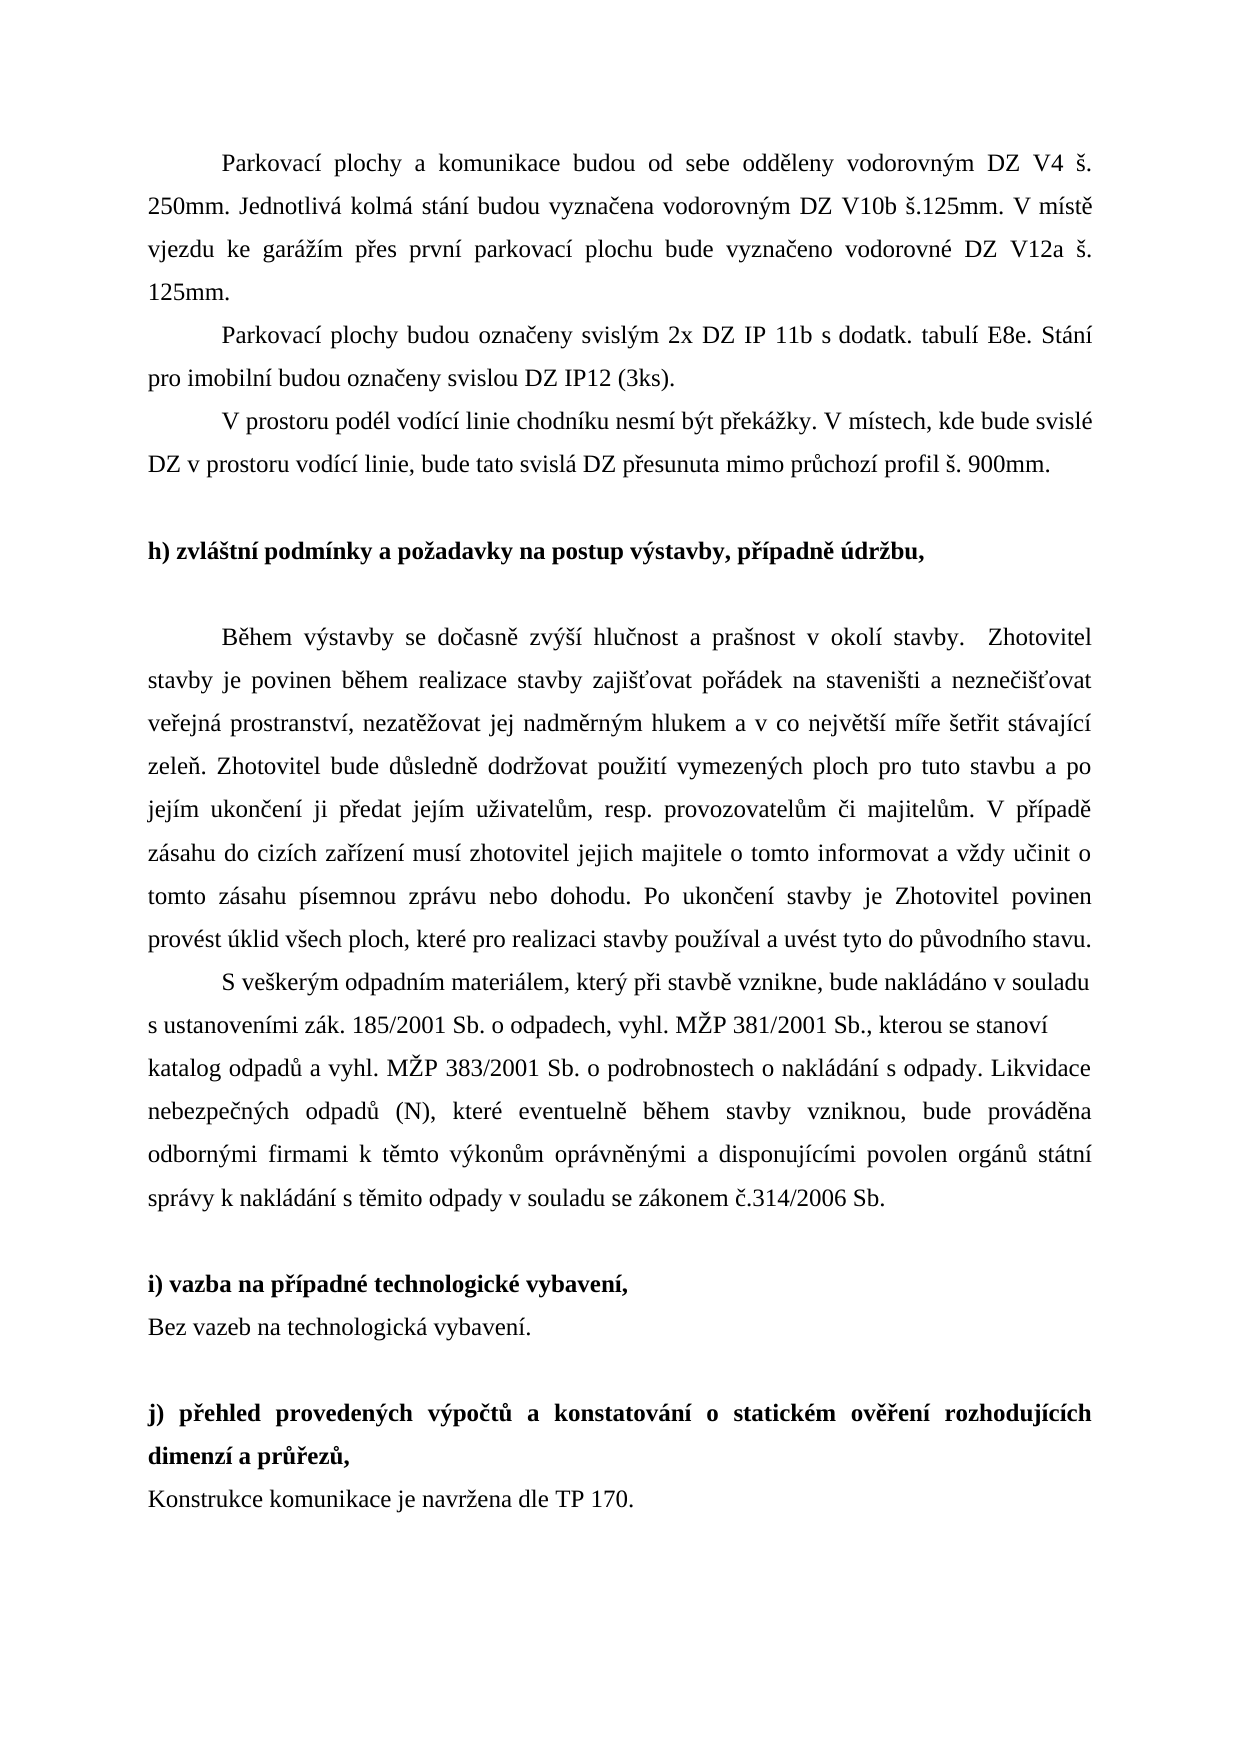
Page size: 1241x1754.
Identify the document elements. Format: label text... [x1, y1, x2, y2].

text S veškerým odpadním materiálem, který při stavbě vznikne, bude nakládáno v souladu [148, 967, 1093, 996]
text h) zvláštní podmínky a požadavky na postup výstavby, případně údržbu, [148, 536, 1093, 564]
text Bez vazeb na technologická vybavení. [148, 1312, 1093, 1341]
text V prostoru podél vodící linie chodníku nesmí být překážky. V místech, kde bude svislé DZ v prostoru vodící linie, bude tato svislá DZ přesunuta mimo průchozí profil š. 900mm. [148, 406, 1093, 478]
text j) přehled provedených výpočtů a konstatování o statickém ověření rozhodujících dimenzí a průřezů, [148, 1398, 1093, 1470]
text i) vazba na případné technologické vybavení, [148, 1269, 1093, 1298]
text Konstrukce komunikace je navržena dle TP 170. [148, 1484, 1093, 1513]
text Během výstavby se dočasně zvýší hlučnost a prašnost v okolí stavby. Zhotovitel stavby je povinen během realizace stavby zajišťovat pořádek na staveništi a neznečišťovat veřejná prostranství, nezatěžovat jej nadměrným hlukem a v co největší míře šetřit stávající zeleň. Zhotovitel bude důsledně dodržovat použití vymezených ploch pro tuto stavbu a po jejím ukončení ji předat jejím uživatelům, resp. provozovatelům či majitelům. V případě zásahu do cizích zařízení musí zhotovitel jejich majitele o tomto informovat a vždy učinit o tomto zásahu písemnou zprávu nebo dohodu. Po ukončení stavby je Zhotovitel povinen provést úklid všech ploch, které pro realizaci stavby používal a uvést tyto do původního stavu. [148, 622, 1093, 953]
text katalog odpadů a vyhl. MŽP 383/2001 Sb. o podrobnostech o nakládání s odpady. Likvidace nebezpečných odpadů (N), které eventuelně během stavby vzniknou, bude prováděna odbornými firmami k těmto výkonům oprávněnými a disponujícími povolen orgánů státní správy k nakládání s těmito odpady v souladu se zákonem č.314/2006 Sb. [148, 1053, 1093, 1211]
text Parkovací plochy a komunikace budou od sebe odděleny vodorovným DZ V4 š. 250mm. Jednotlivá kolmá stání budou vyznačena vodorovným DZ V10b š.125mm. V místě vjezdu ke garážím přes první parkovací plochu bude vyznačeno vodorovné DZ V12a š. 125mm. [148, 148, 1093, 306]
text s ustanoveními zák. 185/2001 Sb. o odpadech, vyhl. MŽP 381/2001 Sb., kterou se stanoví [148, 1010, 1093, 1039]
text Parkovací plochy budou označeny svislým 2x DZ IP 11b s dodatk. tabulí E8e. Stání pro imobilní budou označeny svislou DZ IP12 (3ks). [148, 320, 1093, 392]
